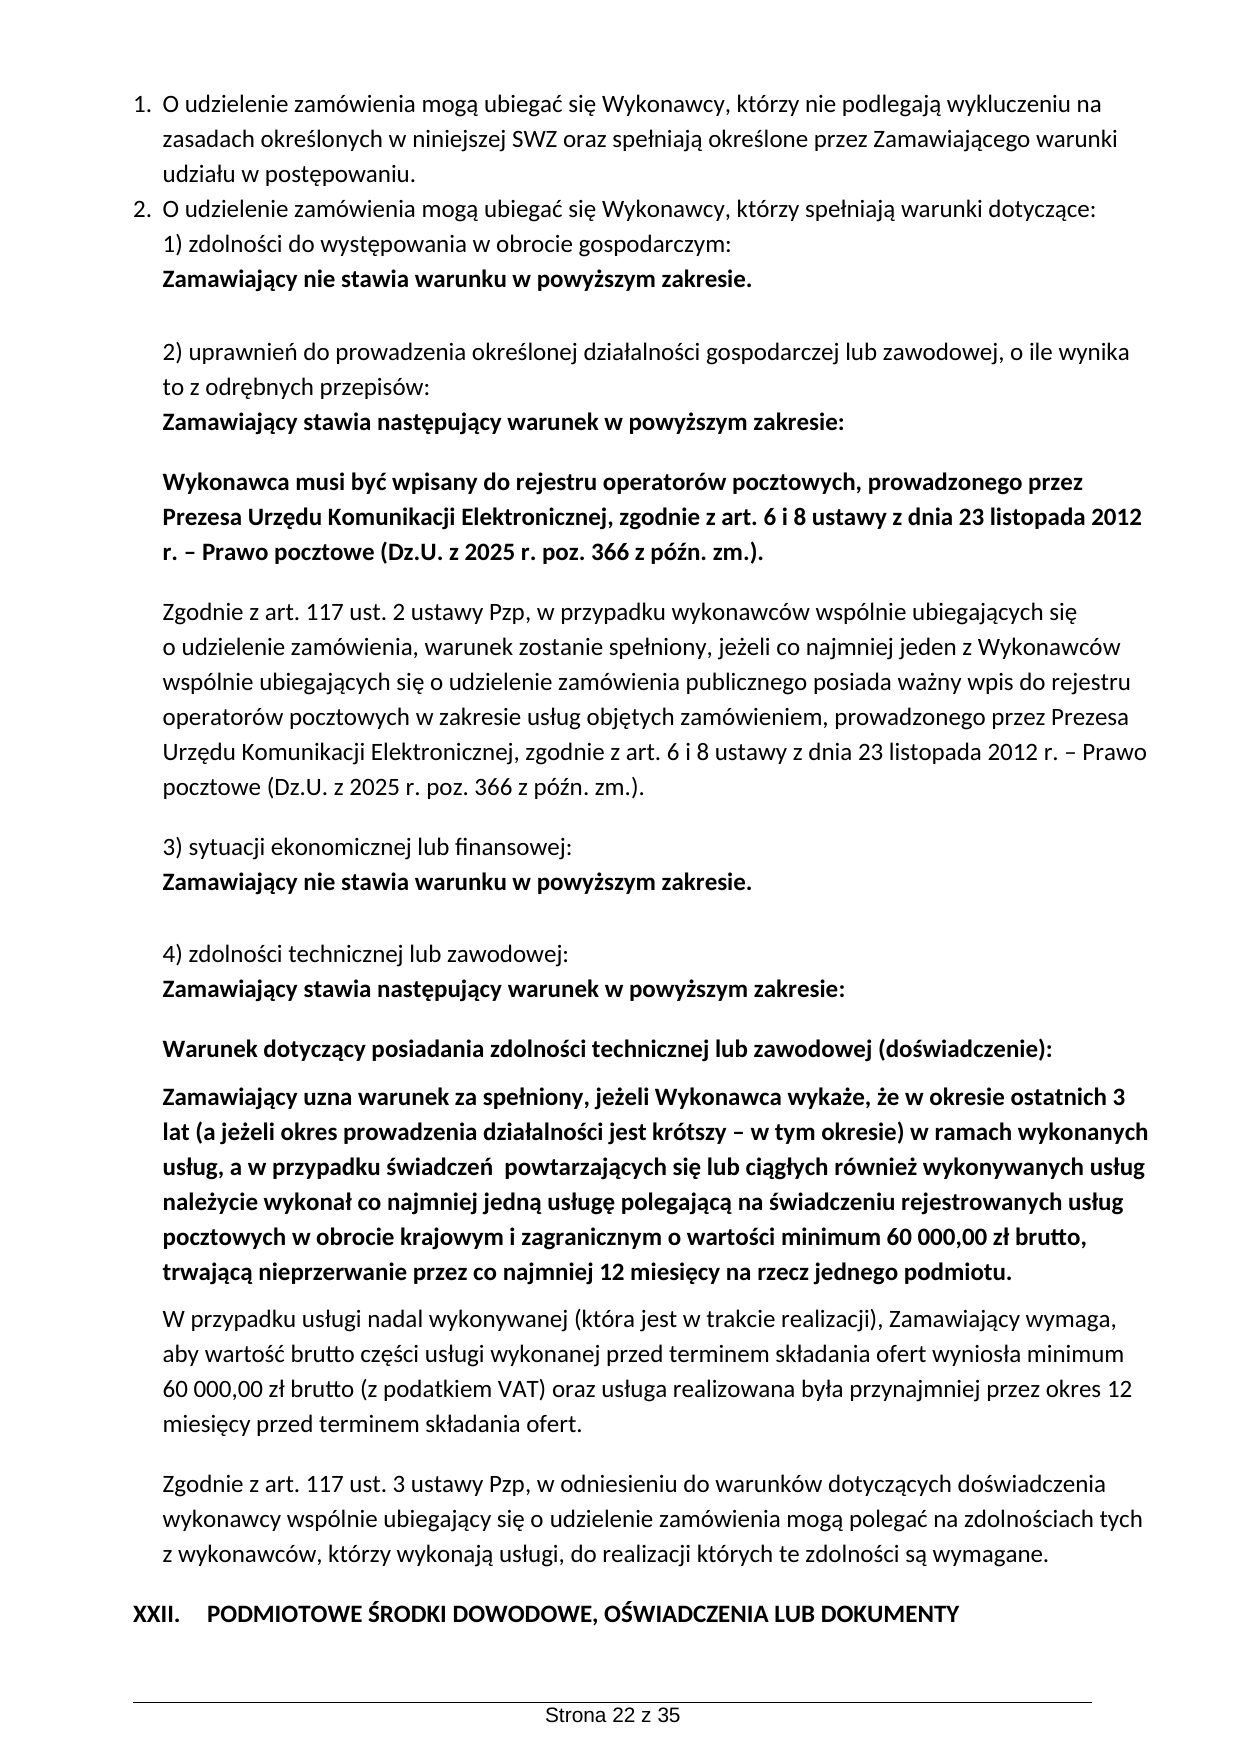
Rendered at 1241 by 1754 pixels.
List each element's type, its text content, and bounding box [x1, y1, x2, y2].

subtitle PODMIOTOWE ŚRODKI DOWODOWE, OŚWIADCZENIA LUB DOKUMENTY [133, 1599, 1152, 1629]
list O udzielenie zamówienia mogą ubiegać się Wykonawcy, którzy spełniają warunki dotyczące: [133, 194, 1152, 224]
list O udzielenie zamówienia mogą ubiegać się Wykonawcy, którzy nie podlegają wykluczeniu na zasadach określonych w niniejszej SWZ oraz spełniają określone przez Zamawiającego warunki udziału w postępowaniu. [133, 89, 1152, 189]
text Zgodnie z art. 117 ust. 2 ustawy Pzp, w przypadku wykonawców wspólnie ubiegających się o udzielenie zamówienia, warunek zostanie spełniony, jeżeli co najmniej jeden z Wykonawców wspólnie ubiegających się o udzielenie zamówienia publicznego posiada ważny wpis do rejestru operatorów pocztowych w zakresie usług objętych zamówieniem, prowadzonego przez Prezesa Urzędu Komunikacji Elektronicznej, zgodnie z art. 6 i 8 ustawy z dnia 23 listopada 2012 r. – Prawo pocztowe (Dz.U. z 2025 r. poz. 366 z późn. zm.). [162, 596, 1152, 802]
text Zamawiający stawia następujący warunek w powyższym zakresie: [162, 974, 1152, 1004]
text Zamawiający uzna warunek za spełniony, jeżeli Wykonawca wykaże, że w okresie ostatnich 3 lat (a jeżeli okres prowadzenia działalności jest krótszy – w tym okresie) w ramach wykonanych usług, a w przypadku świadczeń powtarzających się lub ciągłych również wykonywanych usług należycie wykonał co najmniej jedną usługę polegającą na świadczeniu rejestrowanych usług pocztowych w obrocie krajowym i zagranicznym o wartości minimum 60 000,00 zł brutto, trwającą nieprzerwanie przez co najmniej 12 miesięcy na rzecz jednego podmiotu. [162, 1081, 1152, 1287]
text 3) sytuacji ekonomicznej lub finansowej: [162, 831, 1152, 862]
text Zamawiający nie stawia warunku w powyższym zakresie. [162, 866, 1152, 897]
text Zamawiający nie stawia warunku w powyższym zakresie. [162, 264, 1152, 294]
text W przypadku usługi nadal wykonywanej (która jest w trakcie realizacji), Zamawiający wymaga, aby wartość brutto części usługi wykonanej przed terminem składania ofert wyniosła minimum 60 000,00 zł brutto (z podatkiem VAT) oraz usługa realizowana była przynajmniej przez okres 12 miesięcy przed terminem składania ofert. [162, 1304, 1152, 1439]
text 4) zdolności technicznej lub zawodowej: [162, 939, 1152, 969]
text Wykonawca musi być wpisany do rejestru operatorów pocztowych, prowadzonego przez Prezesa Urzędu Komunikacji Elektronicznej, zgodnie z art. 6 i 8 ustawy z dnia 23 listopada 2012 r. – Prawo pocztowe (Dz.U. z 2025 r. poz. 366 z późn. zm.). [162, 466, 1152, 567]
text Zamawiający stawia następujący warunek w powyższym zakresie: [162, 406, 1152, 437]
text Warunek dotyczący posiadania zdolności technicznej lub zawodowej (doświadczenie): [133, 1034, 1152, 1064]
text Zgodnie z art. 117 ust. 3 ustawy Pzp, w odniesieniu do warunków dotyczących doświadczenia wykonawcy wspólnie ubiegający się o udzielenie zamówienia mogą polegać na zdolnościach tych z wykonawców, którzy wykonają usługi, do realizacji których te zdolności są wymagane. [162, 1469, 1152, 1569]
text 2) uprawnień do prowadzenia określonej działalności gospodarczej lub zawodowej, o ile wynika to z odrębnych przepisów: [162, 336, 1152, 402]
text 1) zdolności do występowania w obrocie gospodarczym: [162, 229, 1152, 259]
